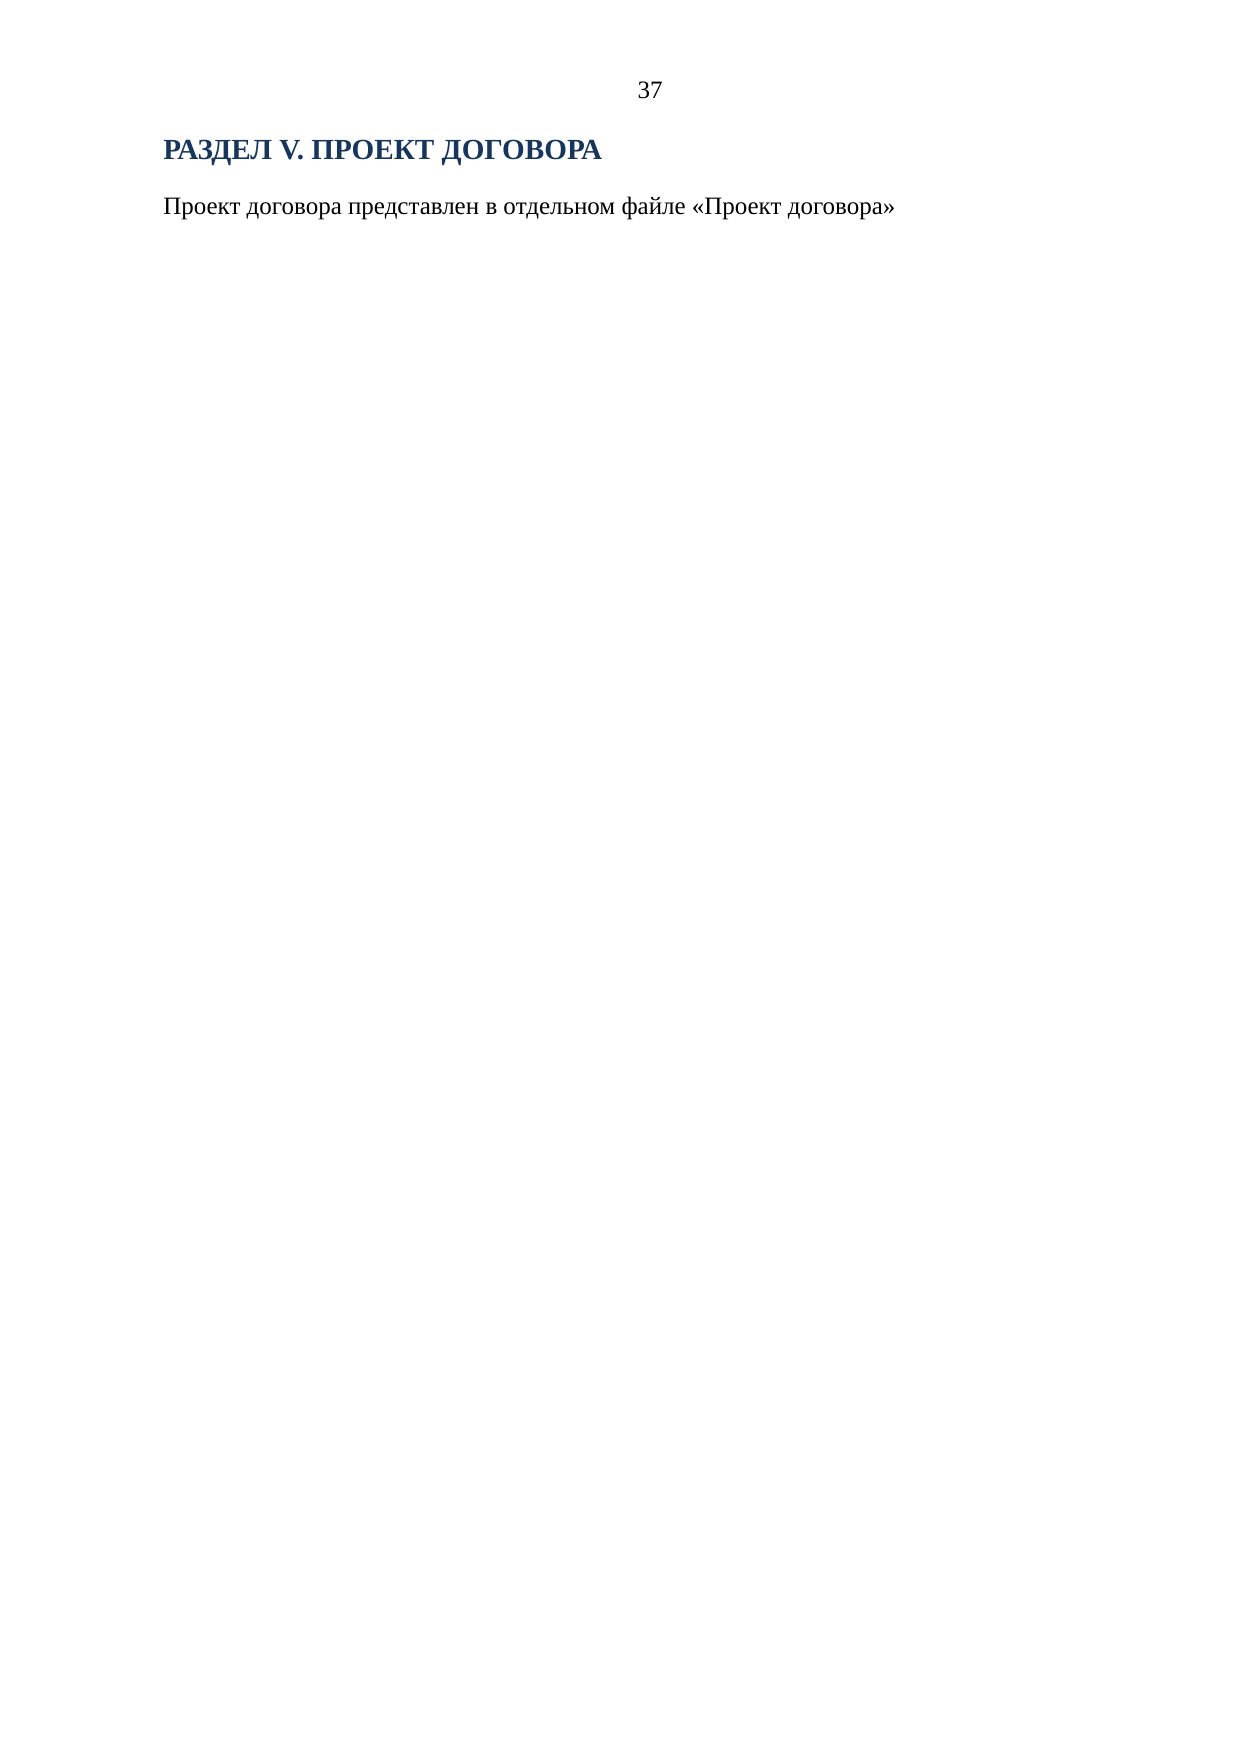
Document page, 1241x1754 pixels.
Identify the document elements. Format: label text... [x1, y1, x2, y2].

subtitle РАЗДЕЛ V. ПРОЕКТ ДОГОВОРА [163, 132, 1181, 166]
text Проект договора представлен в отдельном файле «Проект договора» [163, 191, 1181, 220]
